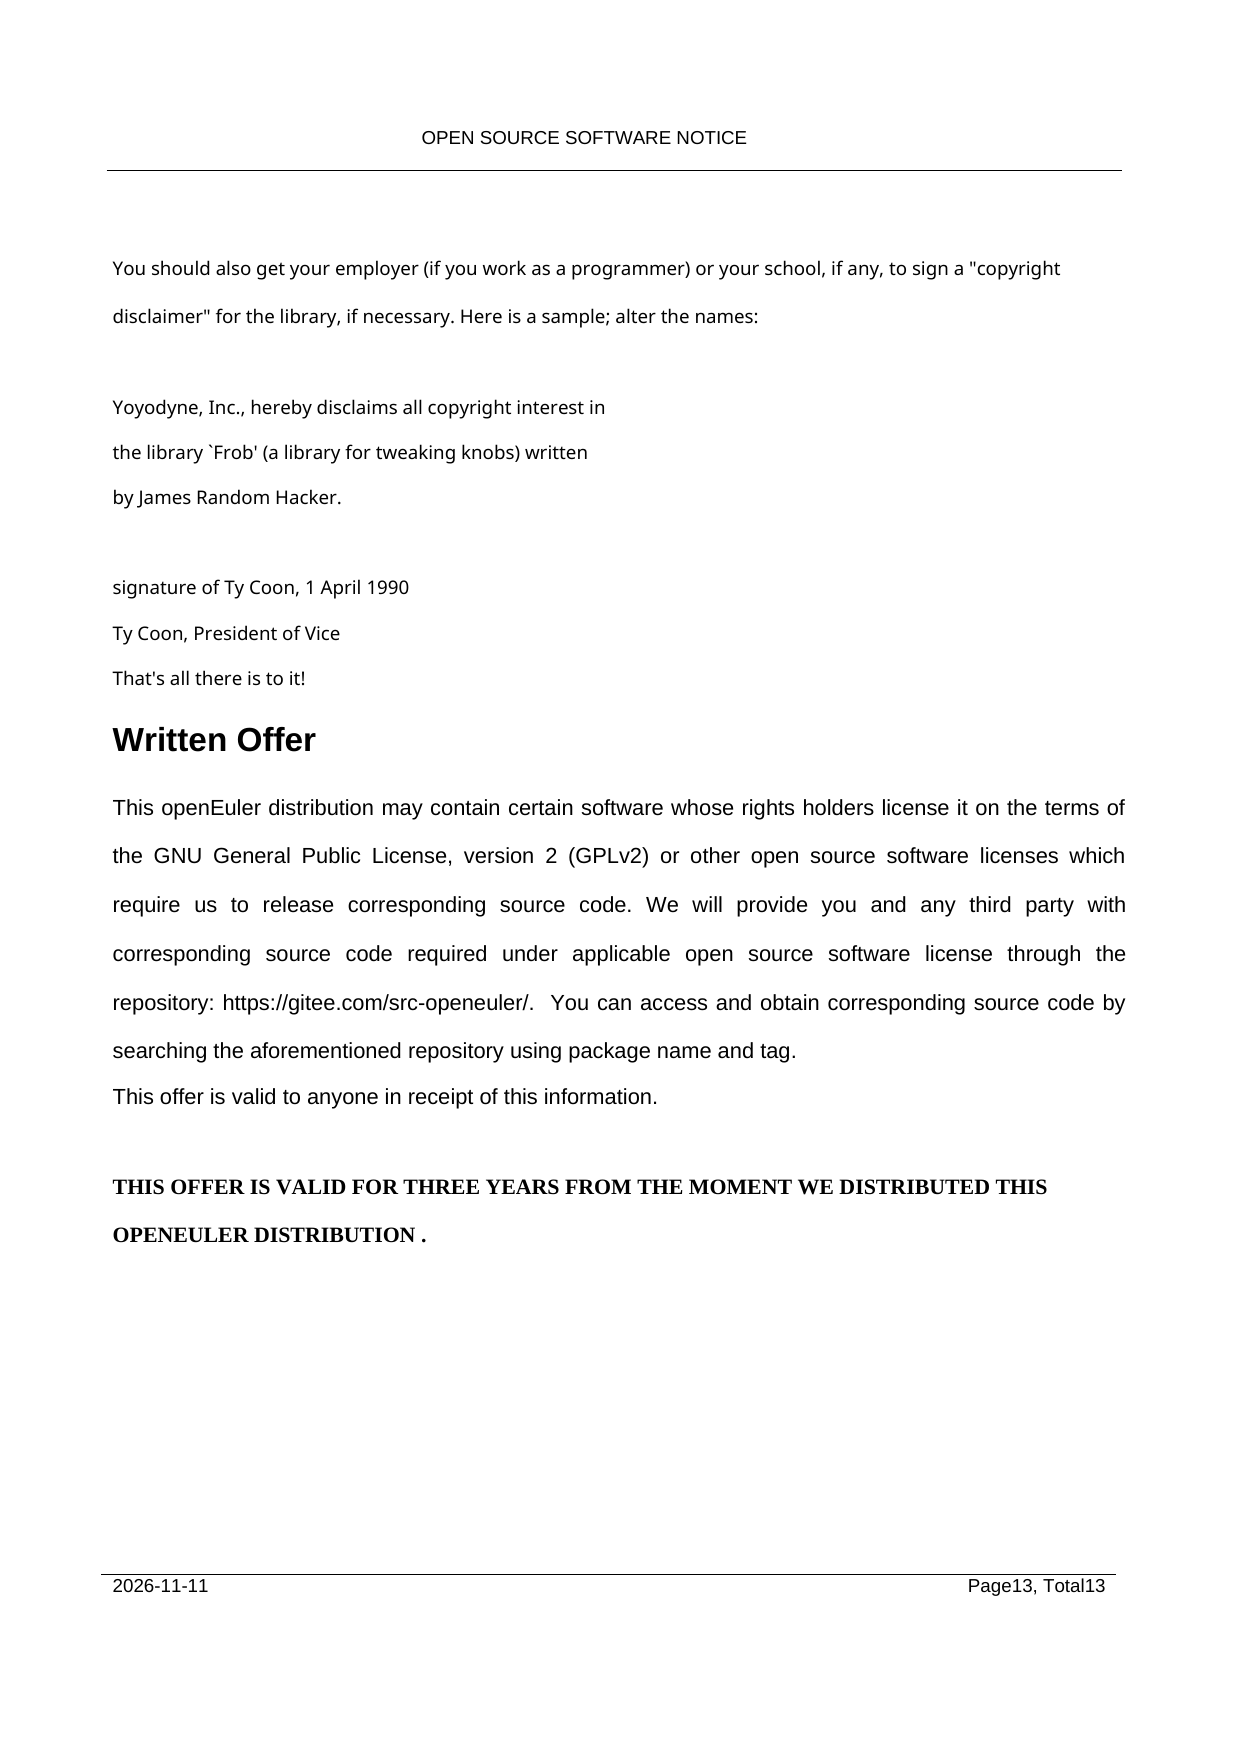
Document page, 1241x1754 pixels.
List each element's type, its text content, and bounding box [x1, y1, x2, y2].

text Ty Coon, President of Vice [112, 616, 1128, 649]
text That's all there is to it! [112, 662, 1128, 694]
text This openEuler distribution may contain certain software whose rights holders license it on the terms of the GNU General Public License, version 2 (GPLv2) or other open source software licenses which require us to release corresponding source code. We will provide you and any third party with corresponding source code required under applicable open source software license through the repository: https://gitee.com/src-openeuler/. You can access and obtain corresponding source code by searching the aforementioned repository using package name and tag. [112, 791, 1128, 1067]
text Written Offer [112, 707, 1128, 772]
text the library `Frob' (a library for tweaking knobs) written [112, 436, 1128, 468]
text This offer is valid to anyone in receipt of this information. [112, 1080, 1128, 1112]
text Yoyodyne, Inc., hereby disclaims all copyright interest in [112, 391, 1128, 423]
text signature of Ty Coon, 1 April 1990 [112, 571, 1128, 604]
text You should also get your employer (if you work as a programmer) or your school, if any, to sign a "copyright disclaimer" for the library, if necessary. Here is a sample; alter the names: [112, 251, 1128, 333]
text THIS OFFER IS VALID FOR THREE YEARS FROM THE MOMENT WE DISTRIBUTED THIS OPENEULER DISTRIBUTION . [112, 1170, 1128, 1251]
text by James Random Hacker. [112, 481, 1128, 513]
